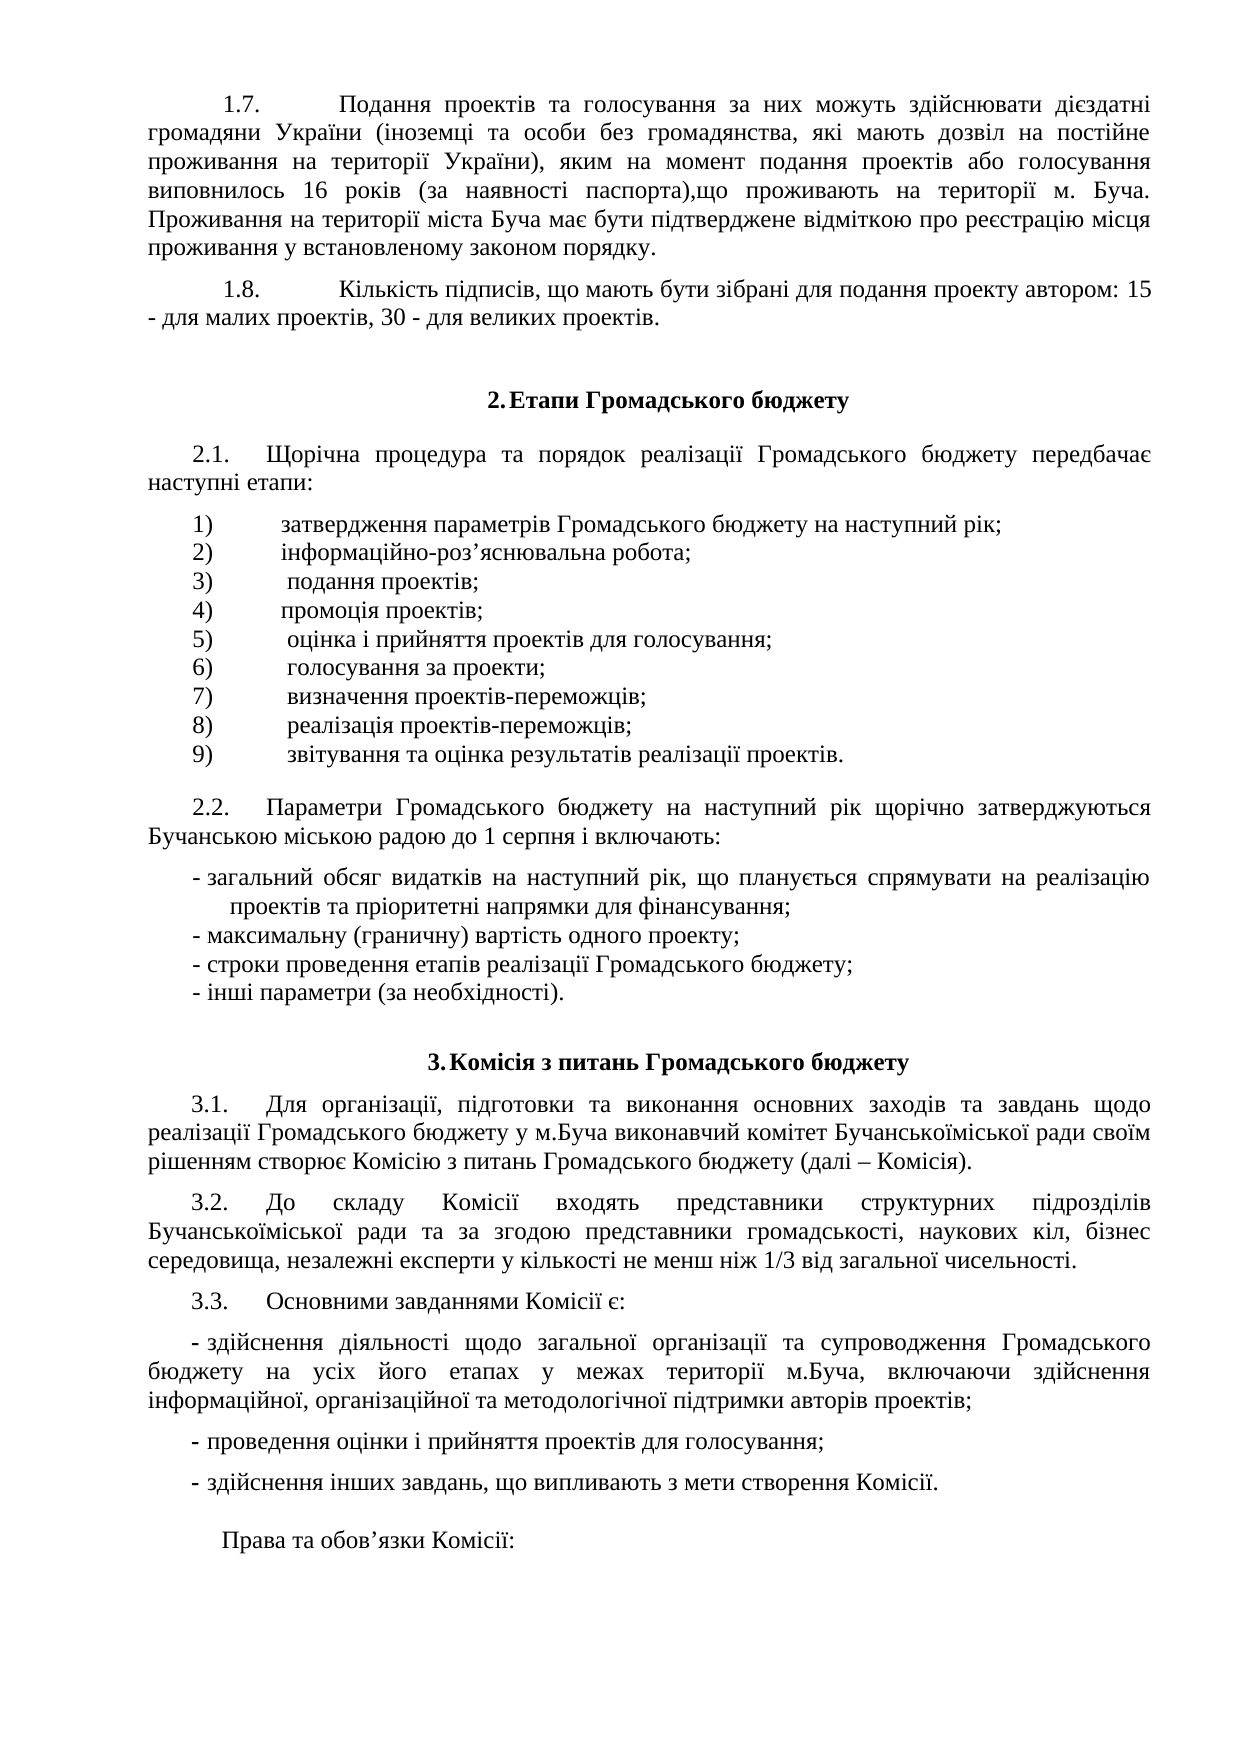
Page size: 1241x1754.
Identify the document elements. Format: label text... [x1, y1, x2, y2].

subtitle Етапи Громадського бюджету [185, 385, 1152, 414]
list промоція проектів; [148, 595, 1152, 624]
subtitle проведення оцінки і прийняття проектів для голосування; [148, 1426, 1152, 1455]
list максимальну (граничну) вартість одного проекту; [192, 920, 1152, 949]
list оцінка і прийняття проектів для голосування; [148, 624, 1152, 652]
list Подання проектів та голосування за них можуть здійснювати дієздатні громадяни України (іноземці та особи без громадянства, які мають дозвіл на постійне проживання на території України), яким на момент подання проектів або голосування виповнилось 16 років (за наявності паспорта),що проживають на території м. Буча. Проживання на території міста Буча має бути підтверджене відміткою про реєстрацію місця проживання у встановленому законом порядку. [148, 89, 1152, 261]
subtitle Основними завданнями Комісії є: [148, 1286, 1152, 1315]
list визначення проектів-переможців; [148, 681, 1152, 710]
list голосування за проекти; [148, 652, 1152, 681]
subtitle Параметри Громадського бюджету на наступний рік щорічно затверджуються Бучанською міською радою до 1 серпня і включають: [148, 792, 1152, 850]
list затвердження параметрів Громадського бюджету на наступний рік; [148, 509, 1152, 537]
text Права та обов’язки Комісії: [148, 1525, 1152, 1554]
subtitle Комісія з питань Громадського бюджету [185, 1047, 1152, 1076]
list інформаційно-роз’яснювальна робота; [148, 537, 1152, 566]
subtitle Щорічна процедура та порядок реалізації Громадського бюджету передбачає наступні етапи: [148, 439, 1152, 496]
list інші параметри (за необхідності). [192, 977, 1152, 1006]
list строки проведення етапів реалізації Громадського бюджету; [192, 949, 1152, 977]
subtitle здійснення діяльності щодо загальної організації та супроводження Громадського бюджету на усіх його етапах у межах території м.Буча, включаючи здійснення інформаційної, організаційної та методологічної підтримки авторів проектів; [148, 1327, 1152, 1414]
subtitle Для організації, підготовки та виконання основних заходів та завдань щодо реалізації Громадського бюджету у м.Буча виконавчий комітет Бучанськоїміської ради своїм рішенням створює Комісію з питань Громадського бюджету (далі – Комісія). [148, 1089, 1152, 1175]
list звітування та оцінка результатів реалізації проектів. [148, 739, 1152, 767]
subtitle здійснення інших завдань, що випливають з мети створення Комісії. [148, 1467, 1152, 1496]
list Кількість підписів, що мають бути зібрані для подання проекту автором: 15 - для малих проектів, 30 - для великих проектів. [148, 274, 1152, 331]
list подання проектів; [148, 566, 1152, 595]
list реалізація проектів-переможців; [148, 710, 1152, 739]
list загальний обсяг видатків на наступний рік, що планується спрямувати на реалізацію проектів та пріоритетні напрямки для фінансування; [192, 862, 1152, 920]
subtitle До складу Комісії входять представники структурних підрозділів Бучанськоїміської ради та за згодою представники громадськості, наукових кіл, бізнес середовища, незалежні експерти у кількості не менш ніж 1/3 від загальної чисельності. [148, 1187, 1152, 1274]
